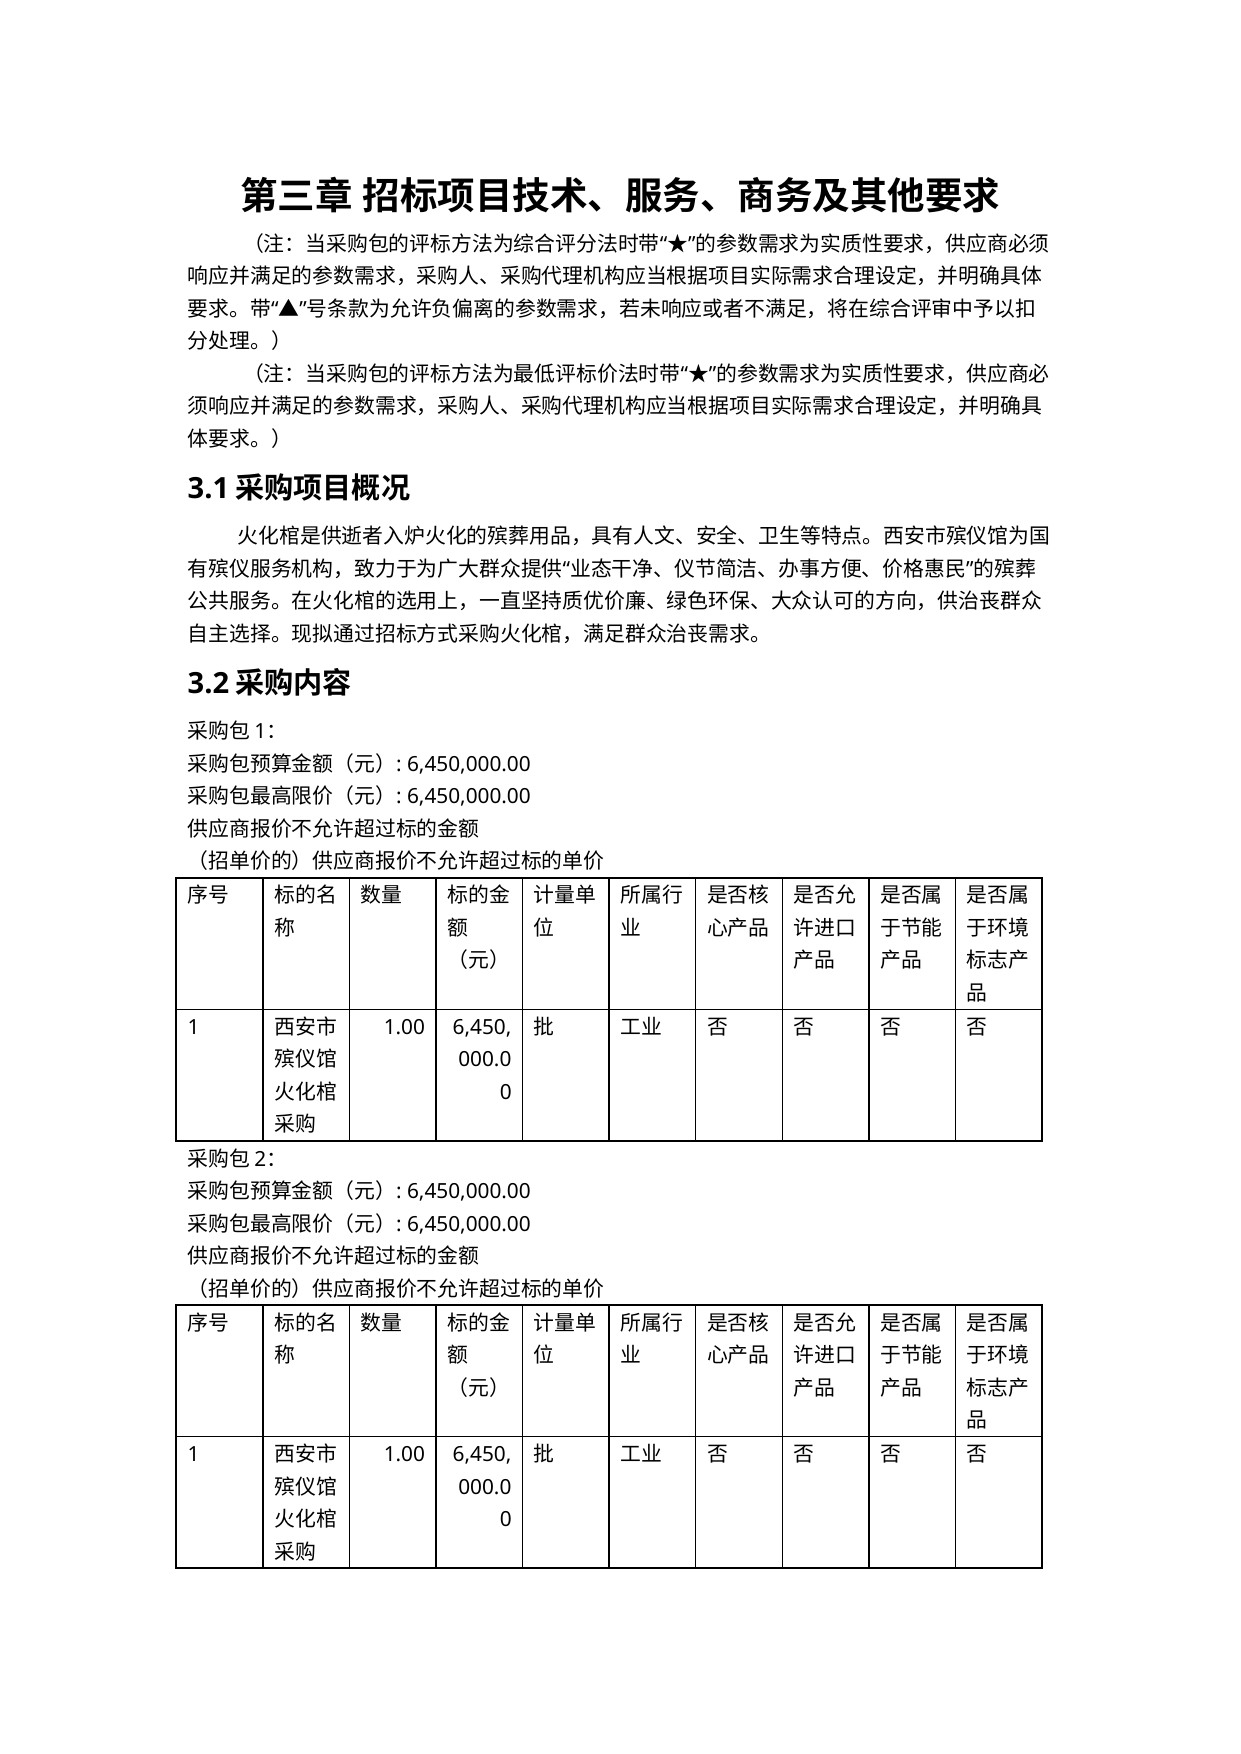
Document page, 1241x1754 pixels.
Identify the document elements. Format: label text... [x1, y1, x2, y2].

table_cell 批 [523, 1010, 608, 1140]
table_cell 工业 [610, 1437, 695, 1567]
text （招单价的）供应商报价不允许超过标的单价 [187, 844, 1053, 877]
table_header 是否属于节能产品 [870, 1306, 955, 1436]
table_header 标的金额 （元） [437, 879, 522, 1008]
table_cell 否 [956, 1010, 1041, 1140]
table_cell 西安市殡仪馆火化棺采购 [264, 1010, 349, 1140]
text 3.1采购项目概况 [187, 454, 1053, 519]
table_header 数量 [350, 1306, 435, 1436]
text 采购包2： [187, 1142, 1053, 1174]
table_header 是否核心产品 [696, 879, 782, 1008]
table_cell 6,450,000.00 [437, 1010, 522, 1140]
text 3.2采购内容 [187, 649, 1053, 714]
table_cell 否 [696, 1437, 782, 1567]
table_header 序号 [177, 879, 262, 1008]
text 采购包预算金额（元）: 6,450,000.00 [187, 1174, 1053, 1207]
table_cell 否 [870, 1010, 955, 1140]
table_header 是否属于环境标志产品 [956, 1306, 1041, 1436]
table_header 所属行业 [610, 879, 695, 1008]
table_header 标的名称 [264, 879, 349, 1008]
table_cell 1.00 [350, 1437, 435, 1567]
table_header 标的金额 （元） [437, 1306, 522, 1436]
table_cell 否 [783, 1010, 868, 1140]
table_cell 6,450,000.00 [437, 1437, 522, 1567]
table_header 所属行业 [610, 1306, 695, 1436]
table_header 是否允许进口产品 [783, 1306, 868, 1436]
table_cell 1.00 [350, 1010, 435, 1140]
text 供应商报价不允许超过标的金额 [187, 812, 1053, 844]
text 火化棺是供逝者入炉火化的殡葬用品，具有人文、安全、卫生等特点。西安市殡仪馆为国有殡仪服务机构，致力于为广大群众提供“业态干净、仪节简洁、办事方便、价格惠民”的殡葬公共服务。在火化棺的选用上，一直坚持质优价廉、绿色环保、大众认可的方向，供治丧群众自主选择。现拟通过招标方式采购火化棺，满足群众治丧需求。 [187, 519, 1053, 649]
table_cell 否 [783, 1437, 868, 1567]
text 供应商报价不允许超过标的金额 [187, 1239, 1053, 1272]
table_cell 否 [870, 1437, 955, 1567]
table_cell 批 [523, 1437, 608, 1567]
table_header 标的名称 [264, 1306, 349, 1436]
text 采购包预算金额（元）: 6,450,000.00 [187, 747, 1053, 779]
text （注：当采购包的评标方法为最低评标价法时带“★”的参数需求为实质性要求，供应商必须响应并满足的参数需求，采购人、采购代理机构应当根据项目实际需求合理设定，并明确具体要求。） [187, 357, 1053, 454]
table_cell 工业 [610, 1010, 695, 1140]
table_cell 否 [696, 1010, 782, 1140]
text 采购包最高限价（元）: 6,450,000.00 [187, 779, 1053, 812]
text （招单价的）供应商报价不允许超过标的单价 [187, 1272, 1053, 1304]
table_header 计量单位 [523, 1306, 608, 1436]
table_header 是否允许进口产品 [783, 879, 868, 1008]
table_header 是否属于节能产品 [870, 879, 955, 1008]
table_header 是否属于环境标志产品 [956, 879, 1041, 1008]
table_header 数量 [350, 879, 435, 1008]
table_cell 否 [956, 1437, 1041, 1567]
text 采购包最高限价（元）: 6,450,000.00 [187, 1207, 1053, 1239]
text 第三章 招标项目技术、服务、商务及其他要求 [187, 162, 1053, 227]
table_header 计量单位 [523, 879, 608, 1008]
text （注：当采购包的评标方法为综合评分法时带“★”的参数需求为实质性要求，供应商必须响应并满足的参数需求，采购人、采购代理机构应当根据项目实际需求合理设定，并明确具体要求。带“▲”号条款为允许负偏离的参数需求，若未响应或者不满足，将在综合评审中予以扣分处理。） [187, 227, 1053, 357]
text 采购包1： [187, 714, 1053, 747]
table_header 序号 [177, 1306, 262, 1436]
table_cell 1 [177, 1010, 262, 1140]
table_header 是否核心产品 [696, 1306, 782, 1436]
table_cell 1 [177, 1437, 262, 1567]
table_cell 西安市殡仪馆火化棺采购 [264, 1437, 349, 1567]
